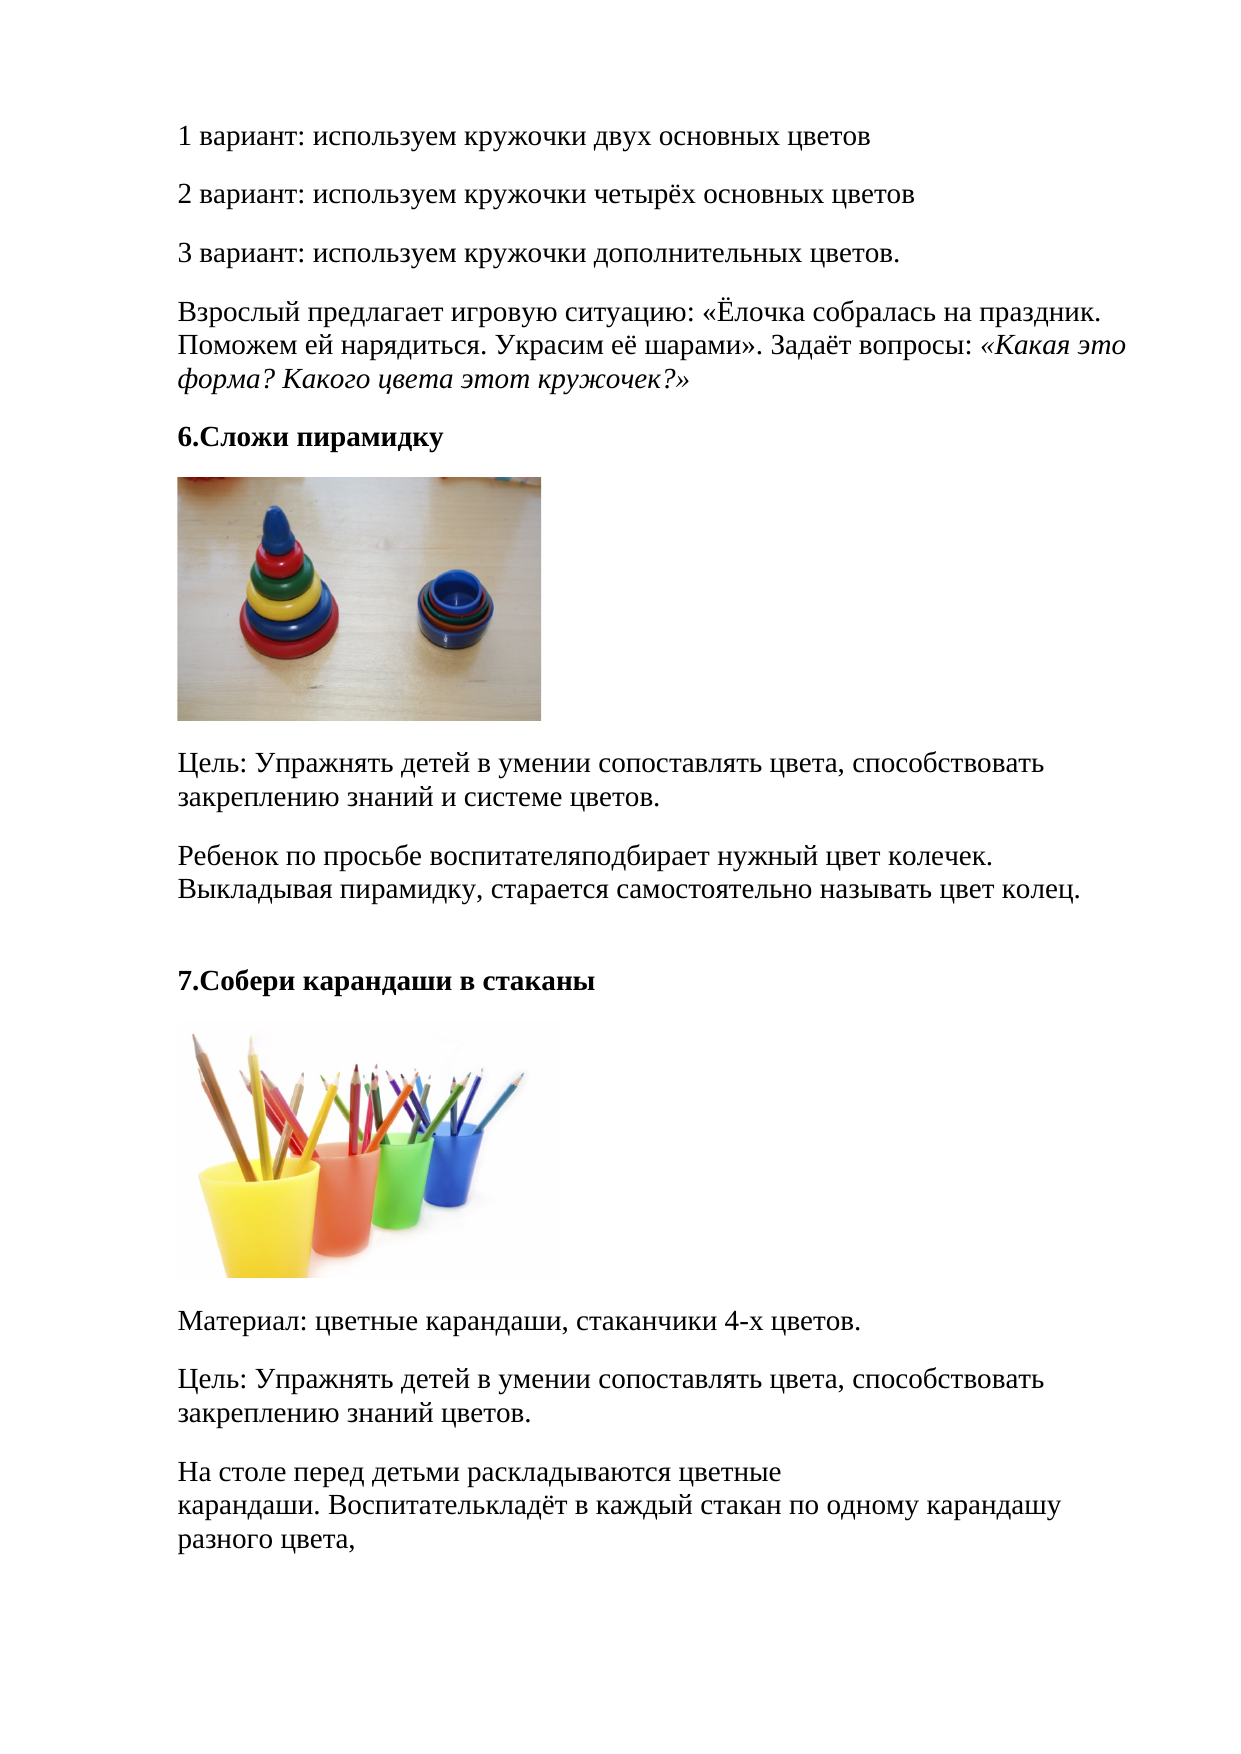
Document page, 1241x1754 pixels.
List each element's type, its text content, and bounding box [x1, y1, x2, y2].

text Материал: цветные карандаши, стаканчики 4-х цветов. [177, 1303, 1152, 1337]
text 2 вариант: используем кружочки четырёх основных цветов [177, 177, 1152, 210]
text Взрослый предлагает игровую ситуацию: «Ёлочка собралась на праздник. Поможем ей нарядиться. Украсим её шарами». Задаёт вопросы: «Какая это форма? Какого цвета этот кружочек?» [177, 294, 1152, 394]
picture [177, 477, 542, 721]
text Ребенок по просьбе воспитателяподбирает нужный цвет колечек. Выкладывая пирамидку, старается самостоятельно называть цвет колец. [177, 838, 1152, 905]
text 3 вариант: используем кружочки дополнительных цветов. [177, 235, 1152, 269]
text 7.Собери карандаши в стаканы [177, 963, 1152, 997]
picture [177, 1021, 562, 1278]
text 1 вариант: используем кружочки двух основных цветов [177, 118, 1152, 152]
text Цель: Упражнять детей в умении сопоставлять цвета, способствовать закреплению знаний цветов. [177, 1362, 1152, 1429]
text На столе перед детьми раскладываются цветные карандаши. Воспитателькладёт в каждый стакан по одному карандашу разного цвета, [177, 1454, 1152, 1554]
text 6.Сложи пирамидку [177, 419, 1152, 453]
text Цель: Упражнять детей в умении сопоставлять цвета, способствовать закреплению знаний и системе цветов. [177, 746, 1152, 813]
